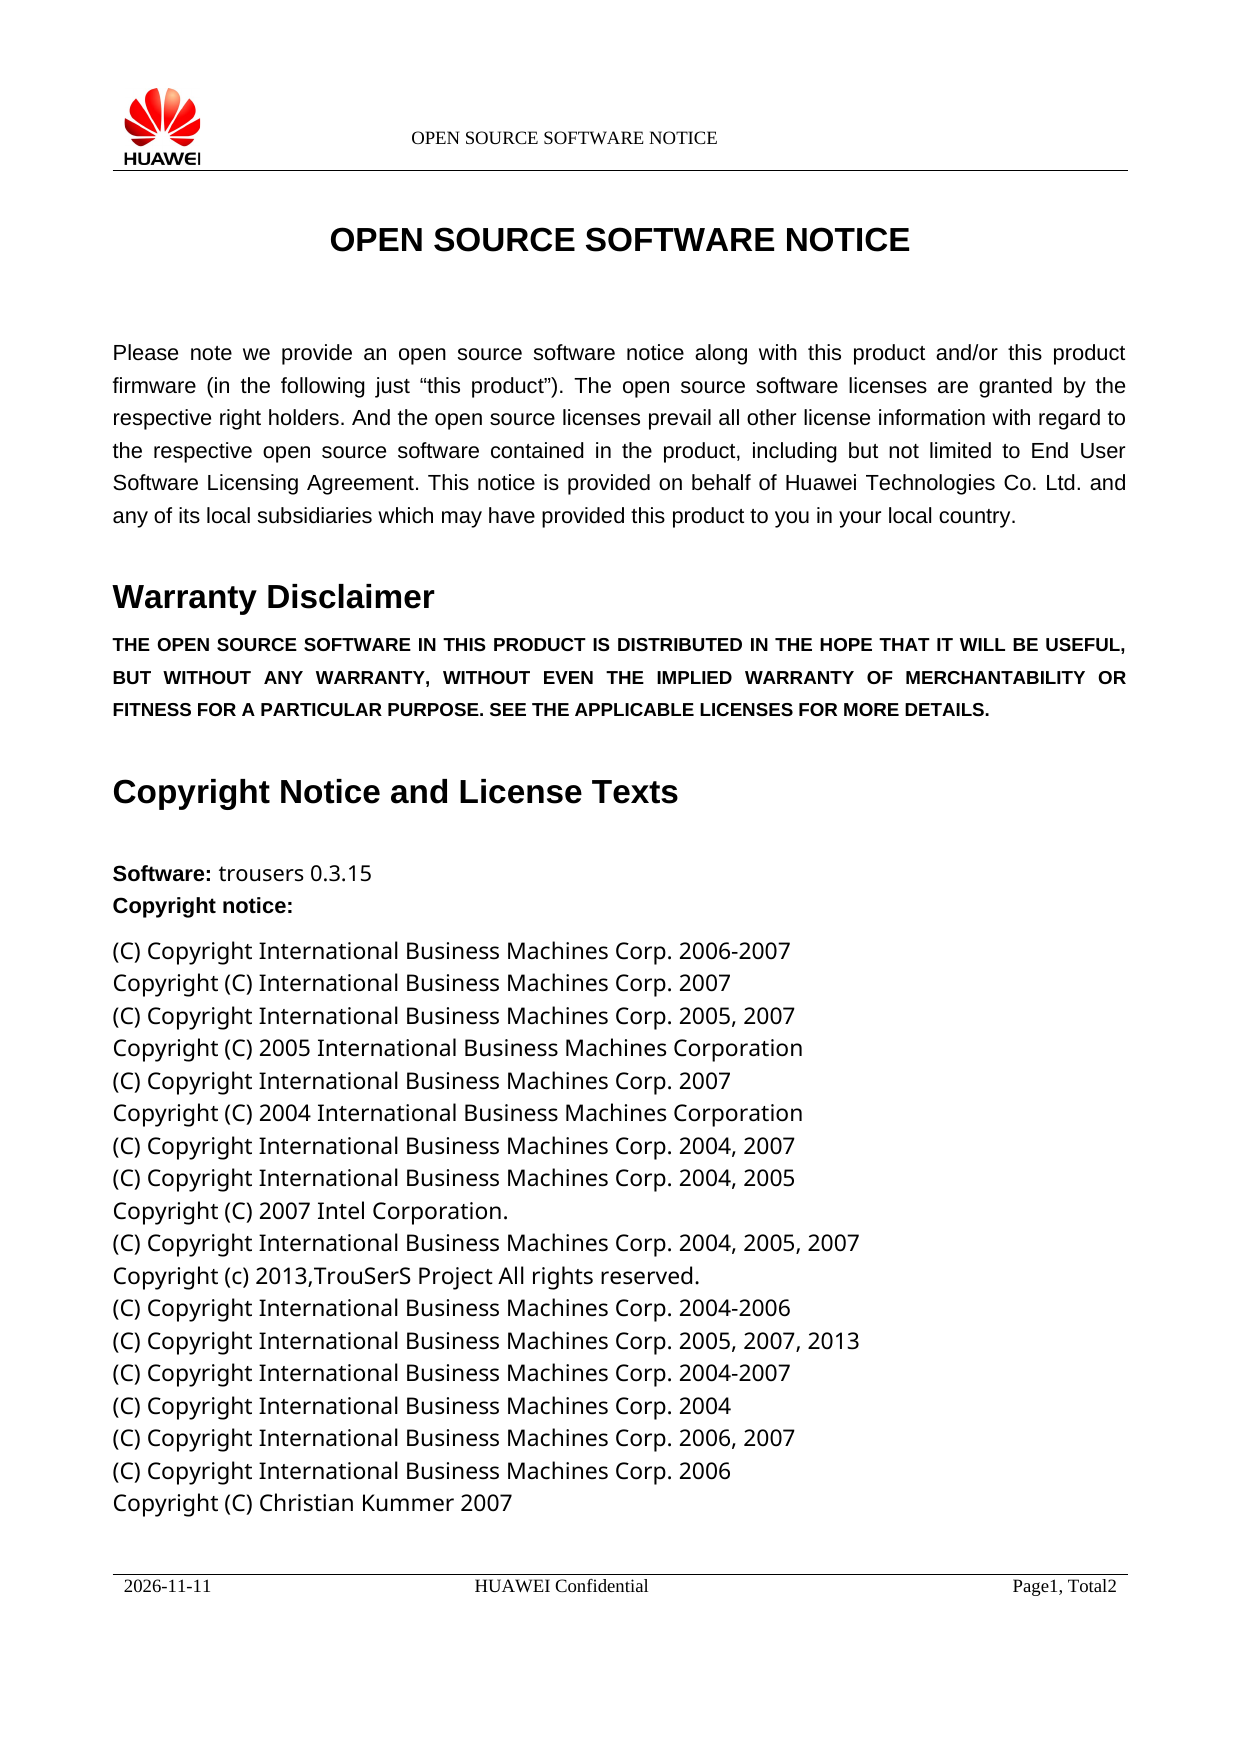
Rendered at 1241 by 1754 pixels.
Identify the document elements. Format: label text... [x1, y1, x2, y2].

title Software: trousers 0.3.15 [112, 856, 1128, 889]
picture [124, 88, 201, 165]
text Warranty Disclaimer [112, 564, 1128, 629]
text Copyright Notice and License Texts [112, 759, 1128, 824]
text (C) Copyright International Business Machines Corp. 2006-2007 Copyright (C) International Business Machines Corp. 2007 (C) Copyright International Business Machines Corp. 2005, 2007 Copyright (C) 2005 International Business Machines Corporation (C) Copyright International Business Machines Corp. 2007 Copyright (C) 2004 International Business Machines Corporation (C) Copyright International Business Machines Corp. 2004, 2007 (C) Copyright International Business Machines Corp. 2004, 2005 Copyright (C) 2007 Intel Corporation. (C) Copyright International Business Machines Corp. 2004, 2005, 2007 Copyright (c) 2013,TrouSerS Project All rights reserved. (C) Copyright International Business Machines Corp. 2004-2006 (C) Copyright International Business Machines Corp. 2005, 2007, 2013 (C) Copyright International Business Machines Corp. 2004-2007 (C) Copyright International Business Machines Corp. 2004 (C) Copyright International Business Machines Corp. 2006, 2007 (C) Copyright International Business Machines Corp. 2006 Copyright (C) Christian Kummer 2007 [112, 934, 1128, 1551]
text The open source software in this product is distributed in the hope that it will be useful, but WITHOUT ANY WARRANTY, without even the implied warranty of MERCHANTABILITY or FITNESS FOR A PARTICULAR PURPOSE. See the applicable licenses for more details. [112, 629, 1128, 726]
text Copyright notice: [112, 889, 1128, 921]
text Please note we provide an open source software notice along with this product and/or this product firmware (in the following just “this product”). The open source software licenses are granted by the respective right holders. And the open source licenses prevail all other license information with regard to the respective open source software contained in the product, including but not limited to End User Software Licensing Agreement. This notice is provided on behalf of Huawei Technologies Co. Ltd. and any of its local subsidiaries which may have provided this product to you in your local country. [112, 336, 1128, 531]
text OPEN SOURCE SOFTWARE NOTICE [112, 206, 1128, 271]
